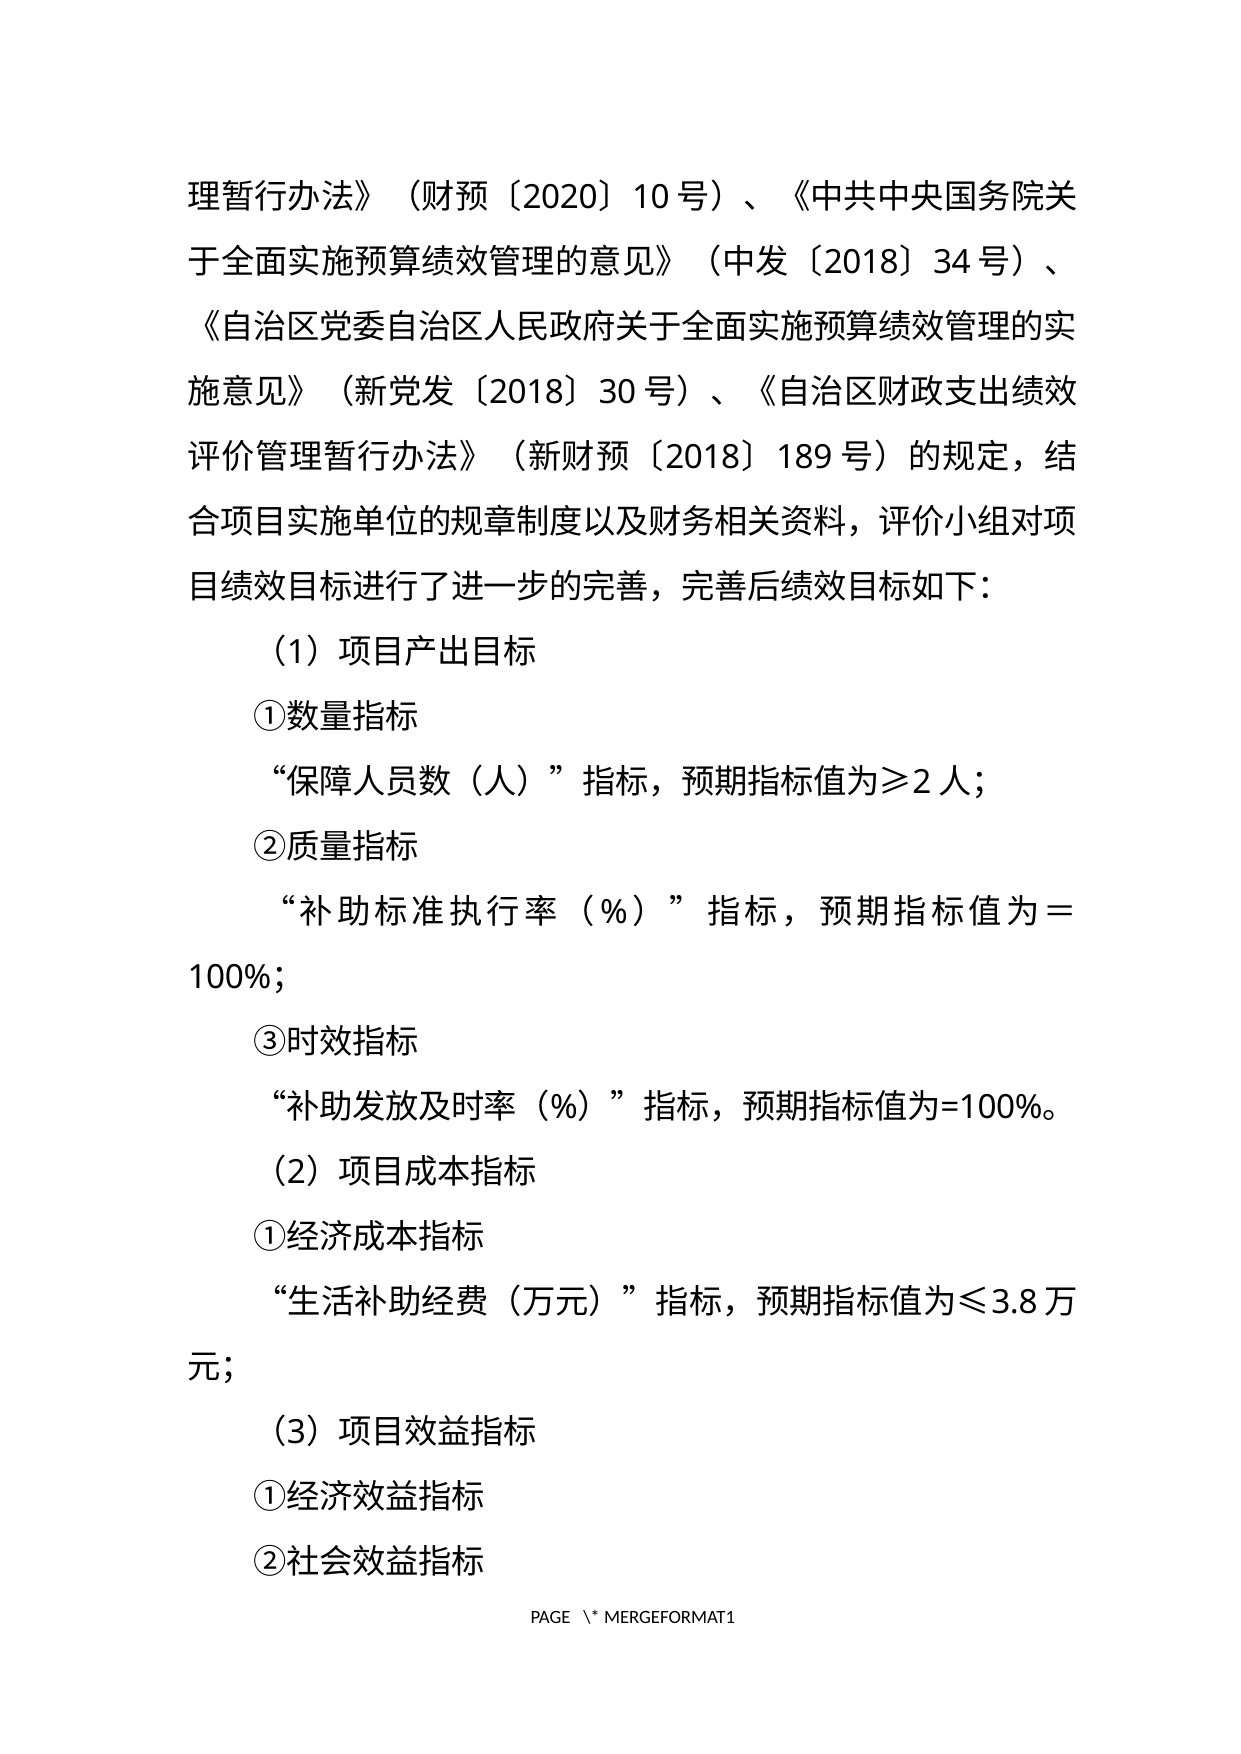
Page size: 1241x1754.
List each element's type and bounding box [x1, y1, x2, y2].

text [187, 162, 1078, 1592]
